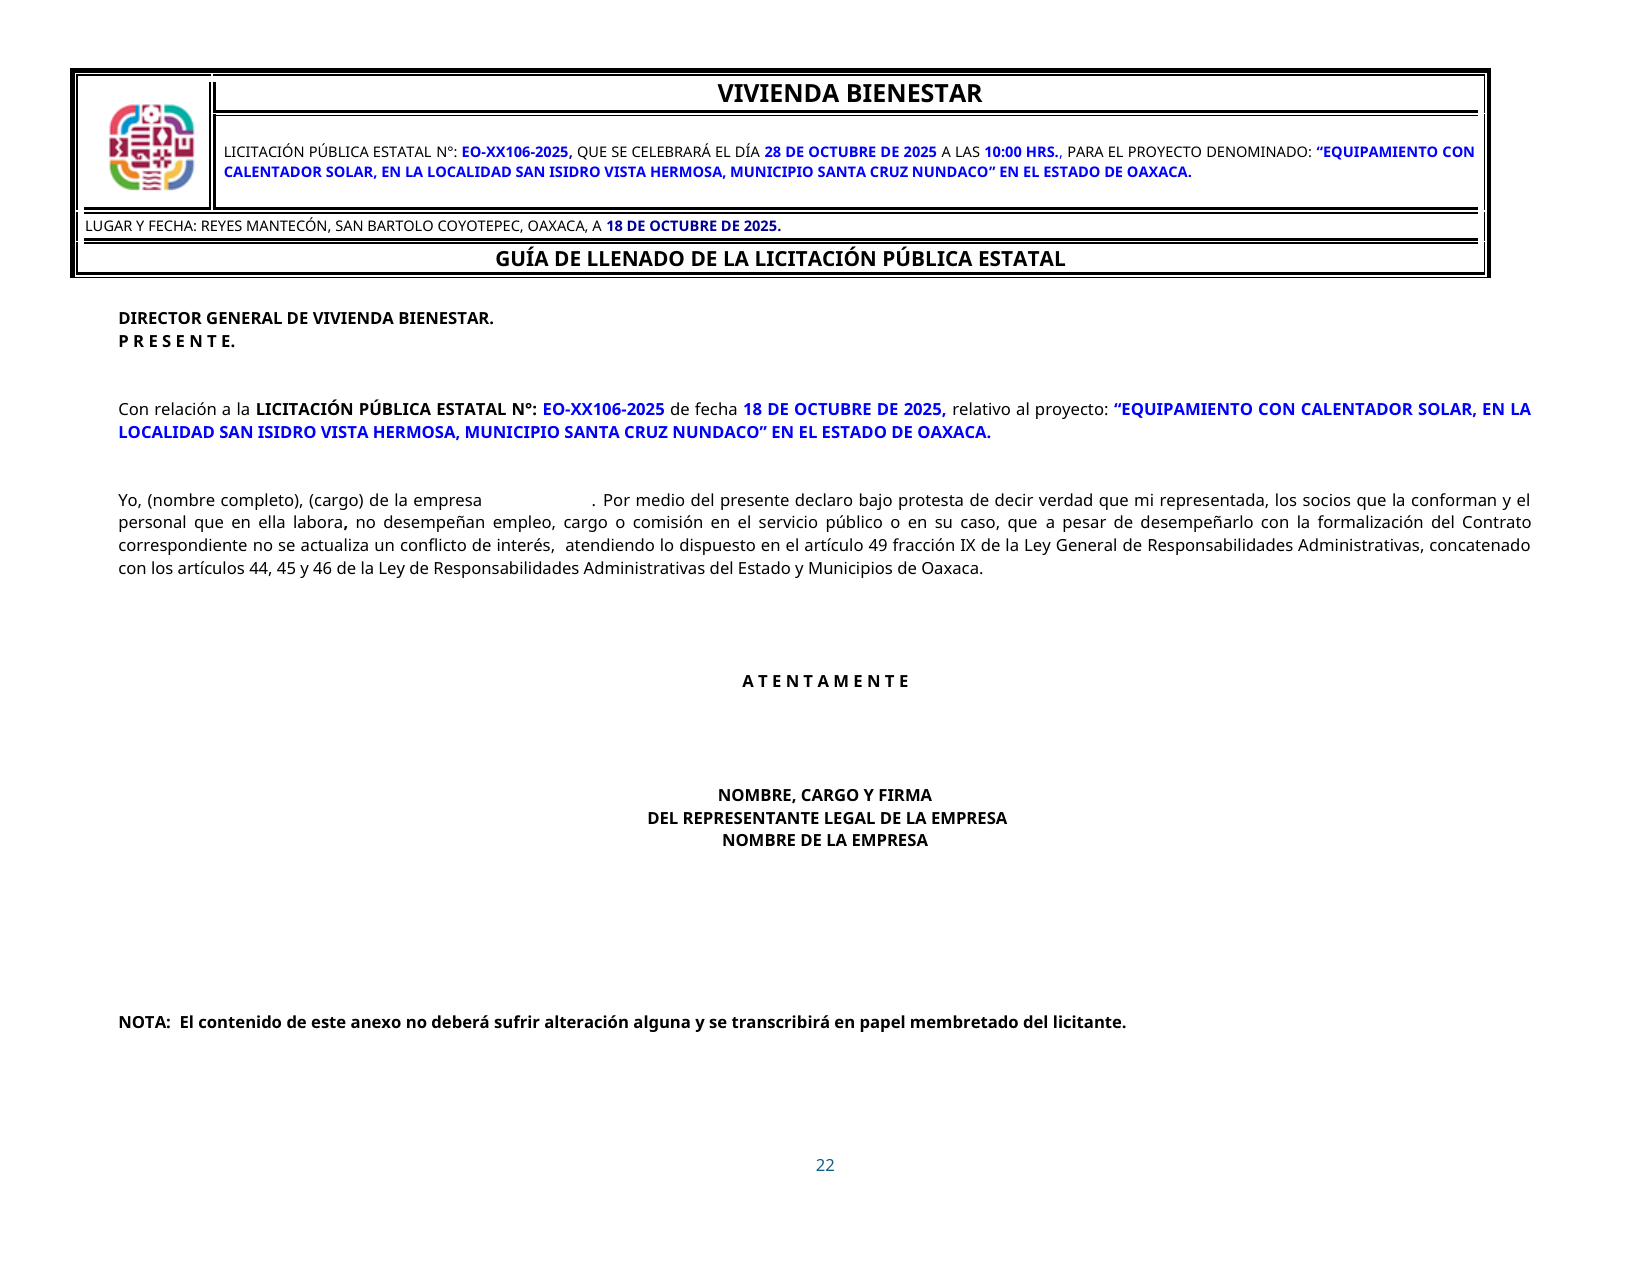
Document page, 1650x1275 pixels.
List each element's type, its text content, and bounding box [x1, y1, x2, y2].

text NOTA: El contenido de este anexo no deberá sufrir alteración alguna y se transcribirá en papel membretado del licitante. [118, 1011, 1532, 1033]
list Con relación a la LICITACIÓN PÚBLICA ESTATAL N°: EO-XX106-2025 de fecha 18 DE OCTUBRE DE 2025, relativo al proyecto: “EQUIPAMIENTO CON CALENTADOR SOLAR, EN LA LOCALIDAD SAN ISIDRO VISTA HERMOSA, MUNICIPIO SANTA CRUZ NUNDACO” EN EL ESTADO DE OAXACA. [118, 398, 1532, 443]
text DEL REPRESENTANTE LEGAL DE LA EMPRESA [118, 806, 1532, 829]
text DIRECTOR GENERAL DE VIVIENDA BIENESTAR. [118, 307, 1532, 329]
text A T E N T A M E N T E [118, 670, 1532, 693]
text NOMBRE DE LA EMPRESA [118, 829, 1532, 852]
text P R E S E N T E. [118, 329, 1532, 352]
picture [98, 97, 205, 196]
text NOMBRE, CARGO Y FIRMA [118, 784, 1532, 806]
list Yo, (nombre completo), (cargo) de la empresa . Por medio del presente declaro bajo protesta de decir verdad que mi representada, los socios que la conforman y el personal que en ella labora, no desempeñan empleo, cargo o comisión en el servicio público o en su caso, que a pesar de desempeñarlo con la formalización del Contrato correspondiente no se actualiza un conflicto de interés, atendiendo lo dispuesto en el artículo 49 fracción IX de la Ley General de Responsabilidades Administrativas, concatenado con los artículos 44, 45 y 46 de la Ley de Responsabilidades Administrativas del Estado y Municipios de Oaxaca. [118, 488, 1532, 579]
